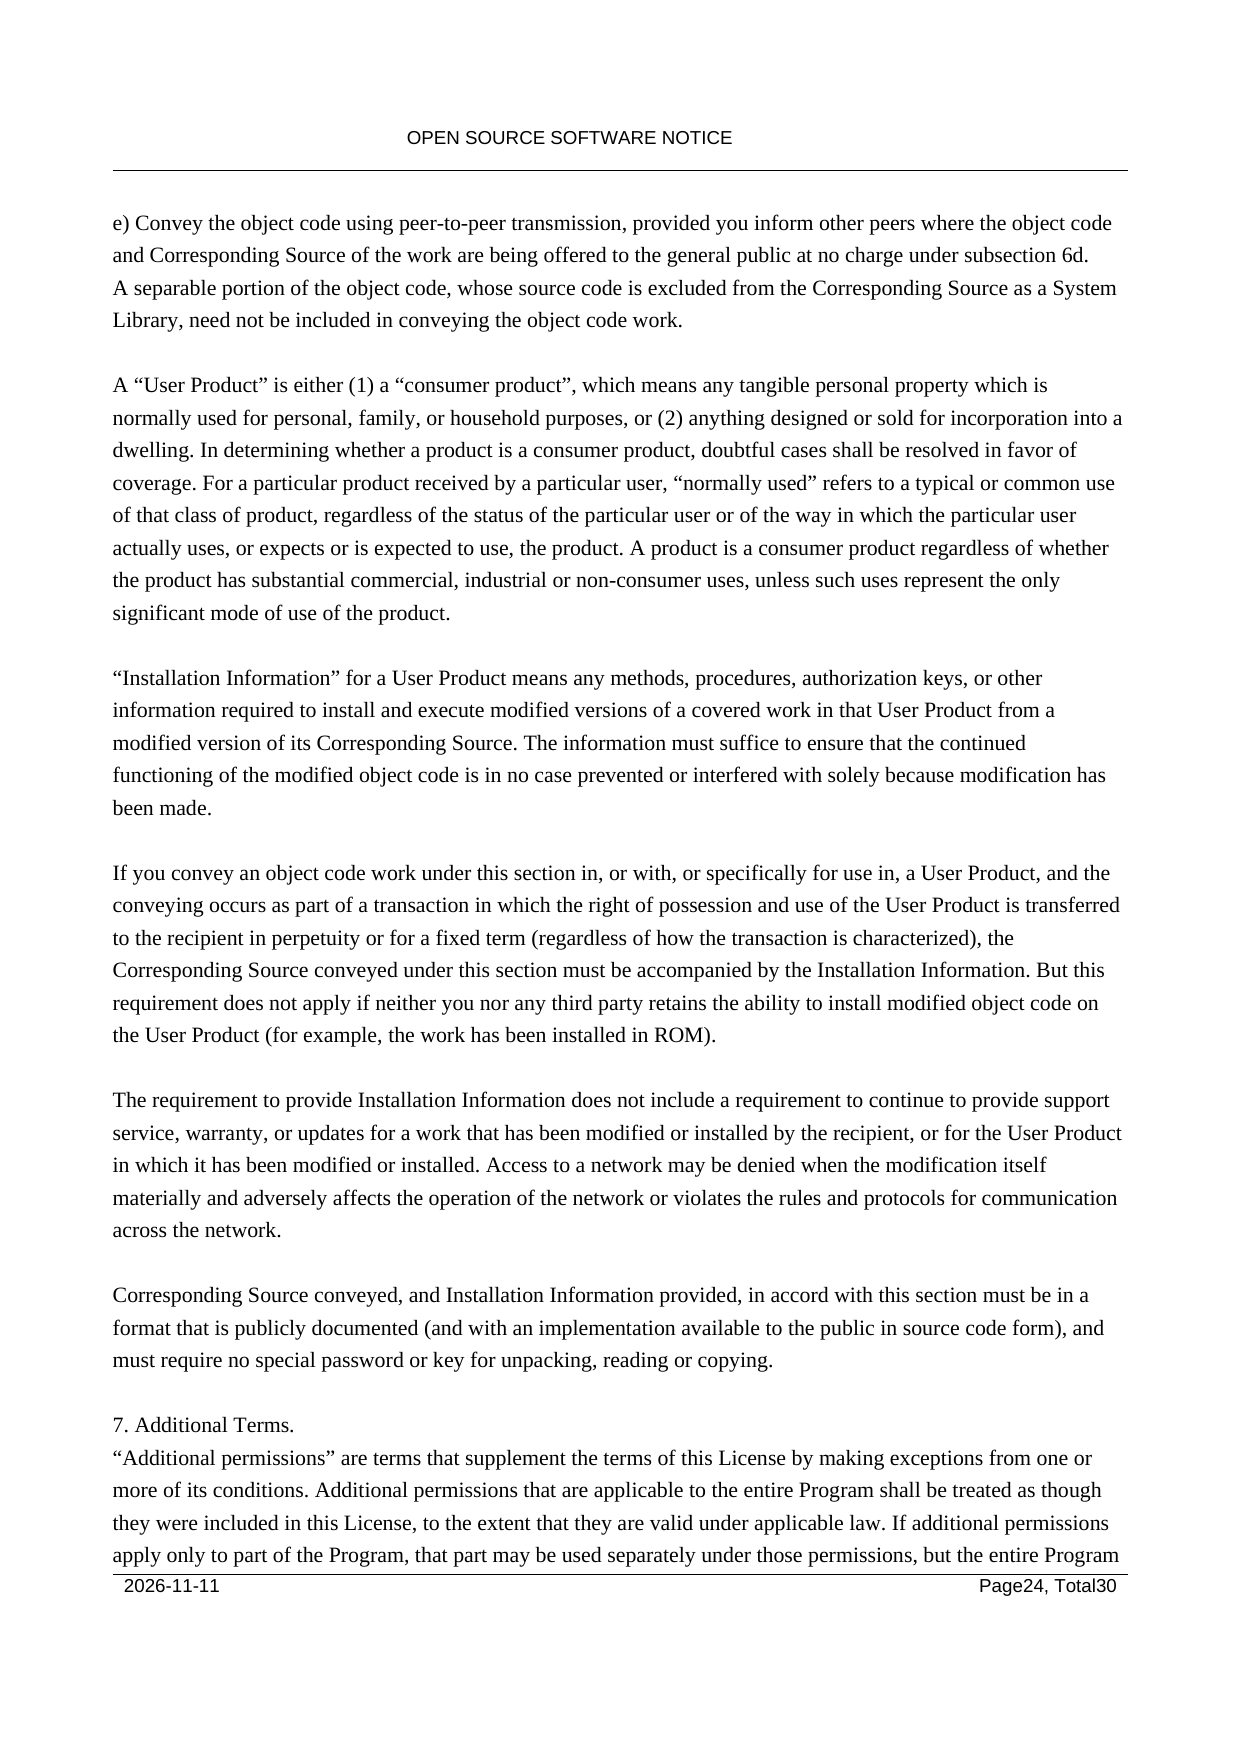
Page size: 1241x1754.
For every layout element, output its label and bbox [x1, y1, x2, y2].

text [112, 206, 1128, 1571]
